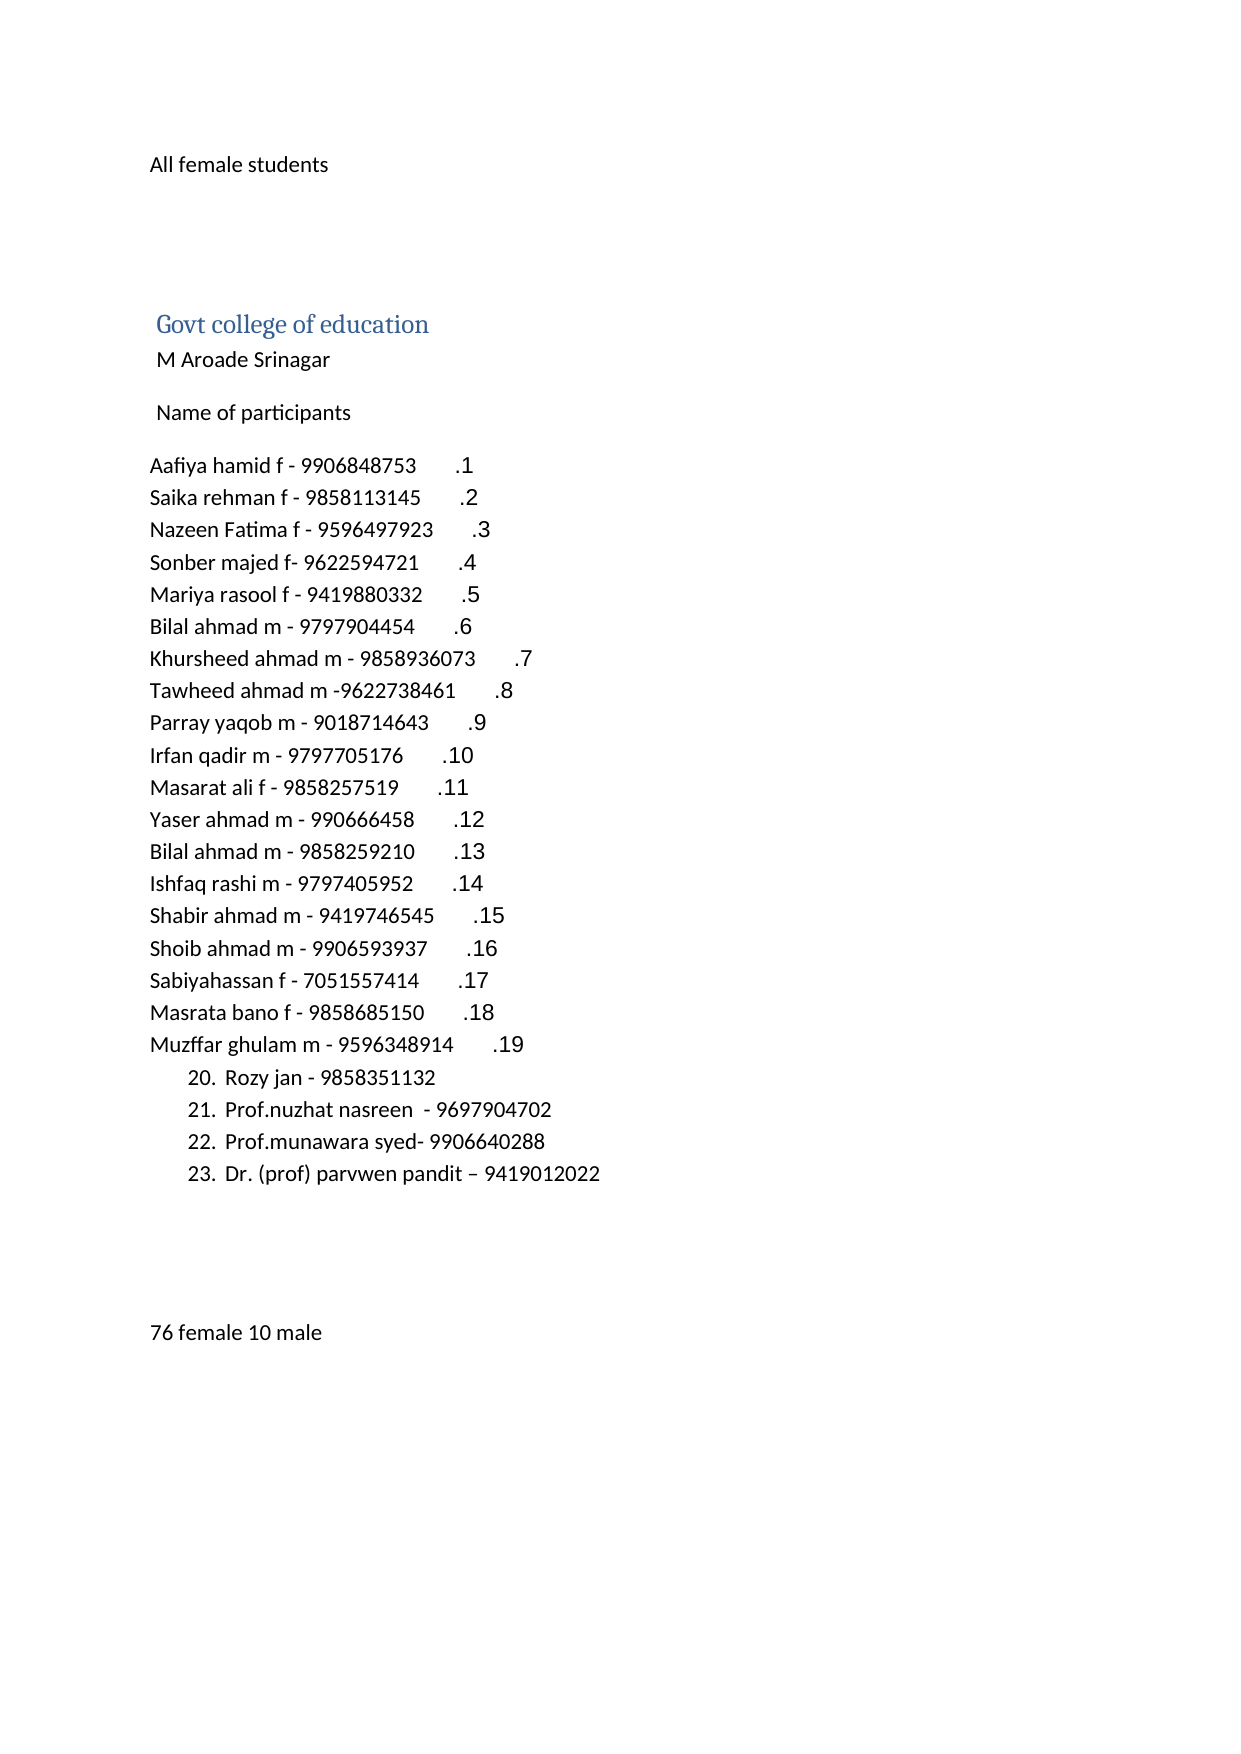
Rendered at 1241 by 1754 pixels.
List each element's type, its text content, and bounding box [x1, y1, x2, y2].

text 76 female 10 male [150, 1318, 1090, 1346]
list Masarat ali f - 9858257519 [150, 773, 1053, 801]
list Shoib ahmad m - 9906593937 [150, 934, 1053, 962]
list Prof.nuzhat nasreen - 9697904702 [187, 1095, 1090, 1123]
text M Aroade Srinagar [150, 345, 1090, 373]
list Prof.munawara syed- 9906640288 [187, 1127, 1090, 1155]
list Khursheed ahmad m - 9858936073 [150, 644, 1053, 672]
text All female students [150, 150, 1090, 178]
list Sonber majed f- 9622594721 [150, 548, 1053, 576]
list Yaser ahmad m - 990666458 [150, 805, 1053, 833]
list Bilal ahmad m - 9858259210 [150, 837, 1053, 865]
list Aafiya hamid f - 9906848753 [150, 451, 1053, 479]
list Dr. (prof) parvwen pandit – 9419012022 [187, 1159, 1090, 1187]
list Masrata bano f - 9858685150 [150, 998, 1053, 1026]
list Irfan qadir m - 9797705176 [150, 741, 1053, 769]
list Shabir ahmad m - 9419746545 [150, 902, 1053, 930]
list Saika rehman f - 9858113145 [150, 483, 1053, 511]
list Sabiyahassan f - 7051557414 [150, 966, 1053, 994]
list Bilal ahmad m - 9797904454 [150, 612, 1053, 640]
list Nazeen Fatima f - 9596497923 [150, 515, 1053, 543]
list Ishfaq rashi m - 9797405952 [150, 869, 1053, 897]
list Tawheed ahmad m -9622738461 [150, 676, 1053, 704]
text Name of participants [150, 398, 1090, 426]
list Rozy jan - 9858351132 [187, 1063, 1090, 1091]
list Muzffar ghulam m - 9596348914 [150, 1030, 1053, 1058]
list Parray yaqob m - 9018714643 [150, 708, 1053, 737]
subtitle Govt college of education [150, 309, 1090, 340]
list Mariya rasool f - 9419880332 [150, 580, 1053, 608]
